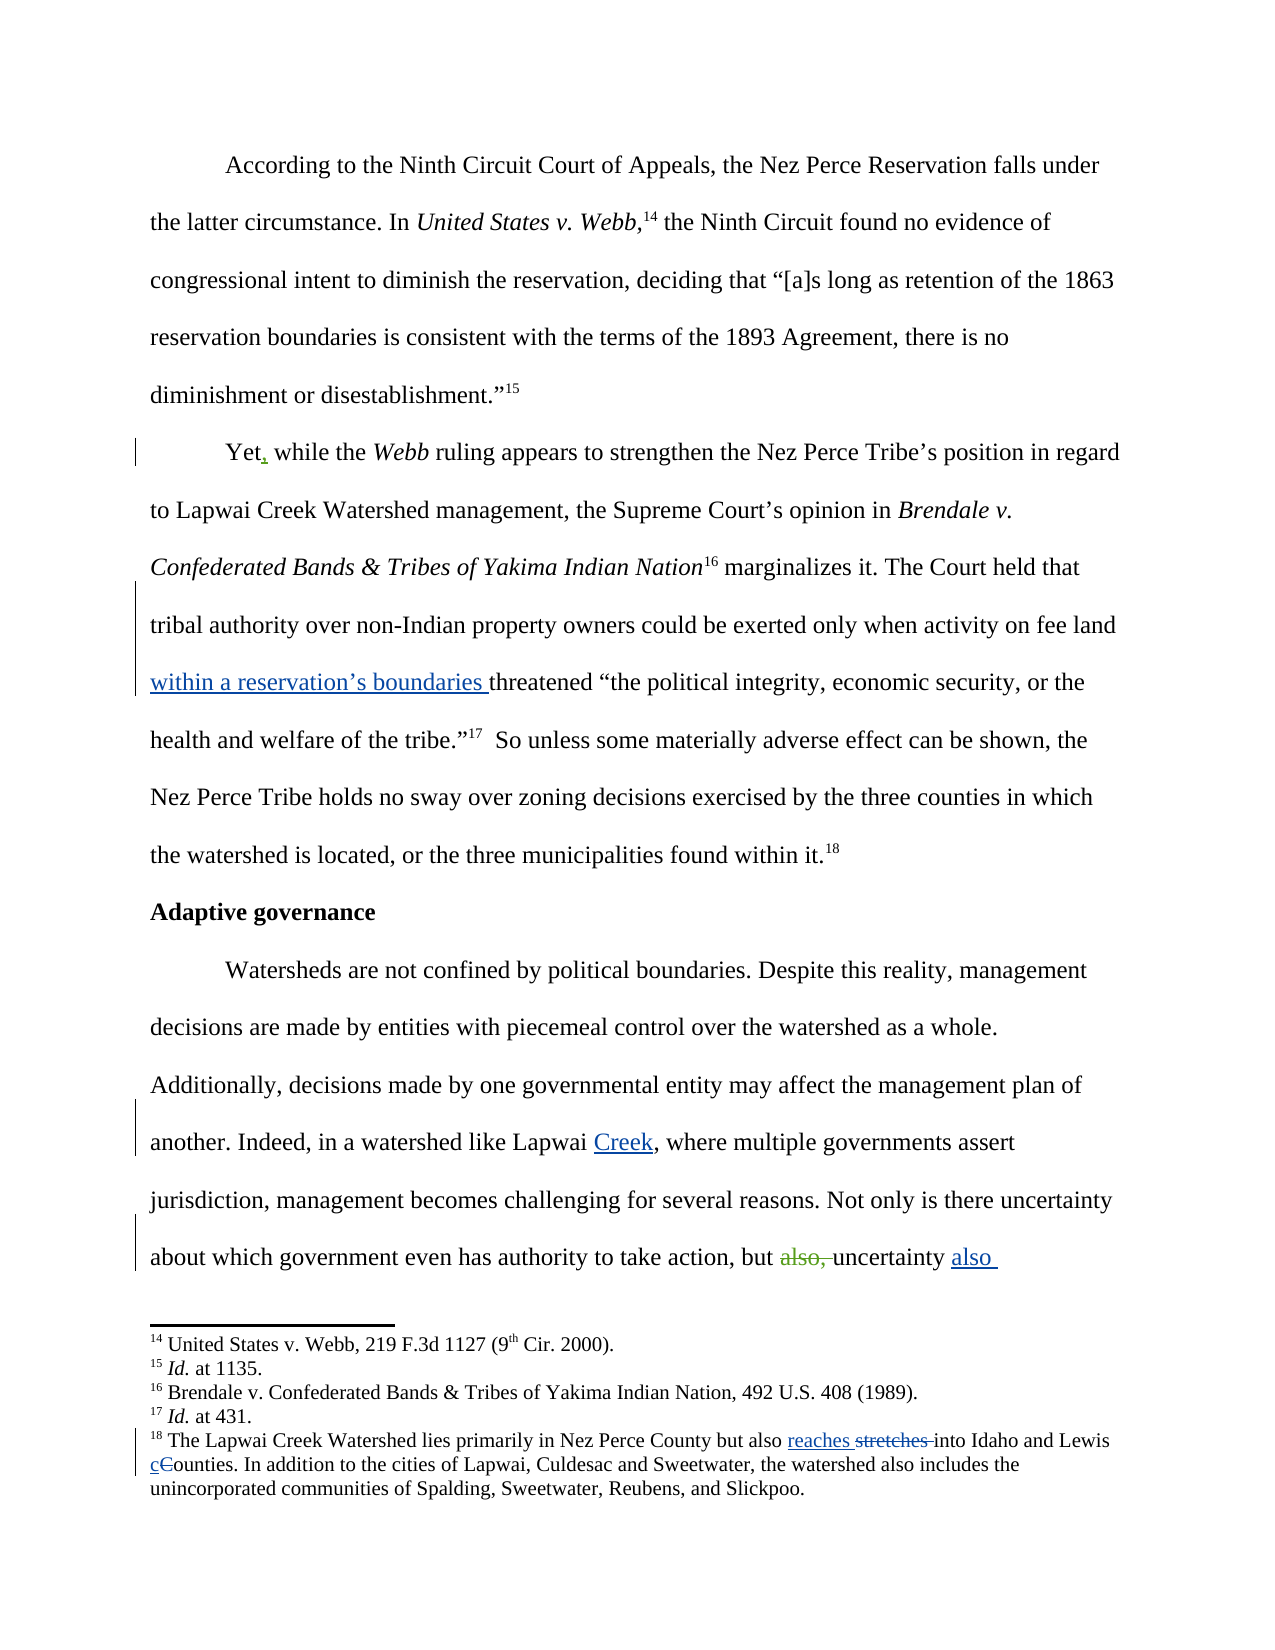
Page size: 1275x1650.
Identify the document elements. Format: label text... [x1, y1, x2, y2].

text Adaptive governance [150, 897, 1125, 926]
text According to the Ninth Circuit Court of Appeals, the Nez Perce Reservation falls under the latter circumstance. In United States v. Webb, the Ninth Circuit found no evidence of congressional intent to diminish the reservation, deciding that “[a]s long as retention of the 1863 reservation boundaries is consistent with the terms of the 1893 Agreement, there is no diminishment or disestablishment.” [150, 150, 1125, 409]
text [150, 955, 1125, 1271]
text Yet while the Webb ruling appears to strengthen the Nez Perce Tribe’s position in regard to Lapwai Creek Watershed management, the Supreme Court’s opinion in Brendale v. Confederated Bands & Tribes of Yakima Indian Nation marginalizes it. The Court held that tribal authority over non-Indian property owners could be exerted only when activity on fee land threatened “the political integrity, economic security, or the health and welfare of the tribe.” So unless some materially adverse effect can be shown, the Nez Perce Tribe holds no sway over zoning decisions exercised by the three counties in which the watershed is located, or the three municipalities found within it. [150, 437, 1125, 869]
